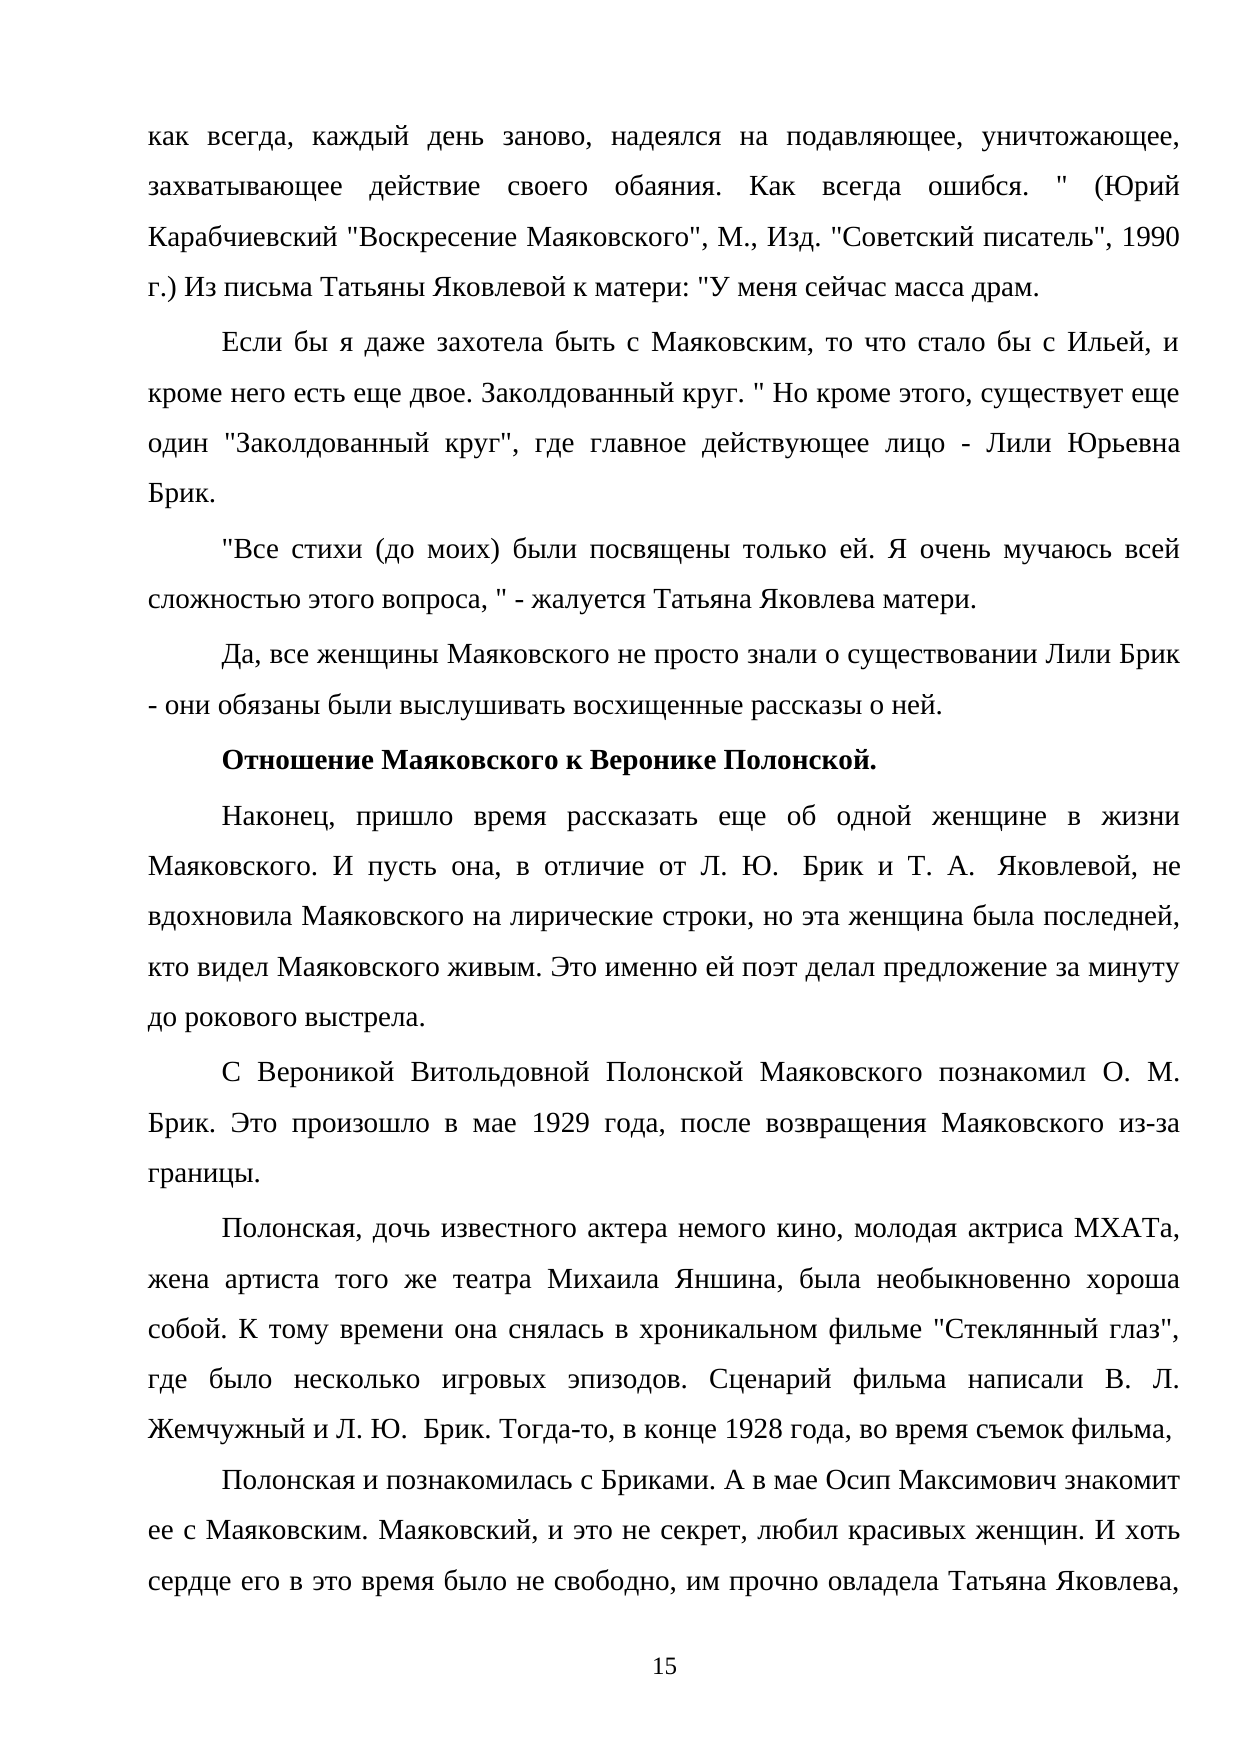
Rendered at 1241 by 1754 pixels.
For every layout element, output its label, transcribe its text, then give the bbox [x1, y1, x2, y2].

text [148, 1210, 1181, 1596]
text "Все стихи (до моих) были посвящены только ей. Я очень мучаюсь всей сложностью этого вопроса, " - жалуется Татьяна Яковлева матери. [148, 531, 1181, 615]
text Да, все женщины Маяковского не просто знали о существовании Лили Брик - они обязаны были выслушивать восхищенные рассказы о ней. [148, 637, 1181, 720]
text Если бы я даже захотела быть с Маяковским, то что стало бы с Ильей, и кроме него есть еще двое. Заколдованный круг. " Но кроме этого, существует еще один "Заколдованный круг", где главное действующее лицо - Лили Юрьевна Брик. [148, 324, 1181, 509]
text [148, 118, 1181, 303]
text Отношение Маяковского к Веронике Полонской. [148, 742, 1181, 776]
text Наконец, пришло время рассказать еще об одной женщине в жизни Маяковского. И пусть она, в отличие от Л. Ю. Брик и Т. А. Яковлевой, не вдохновила Маяковского на лирические строки, но эта женщина была последней, кто видел Маяковского живым. Это именно ей поэт делал предложение за минуту до рокового выстрела. [148, 798, 1181, 1032]
text С Вероникой Витольдовной Полонской Маяковского познакомил О. М. Брик. Это произошло в мае 1929 года, после возвращения Маяковского из-за границы. [148, 1054, 1181, 1188]
